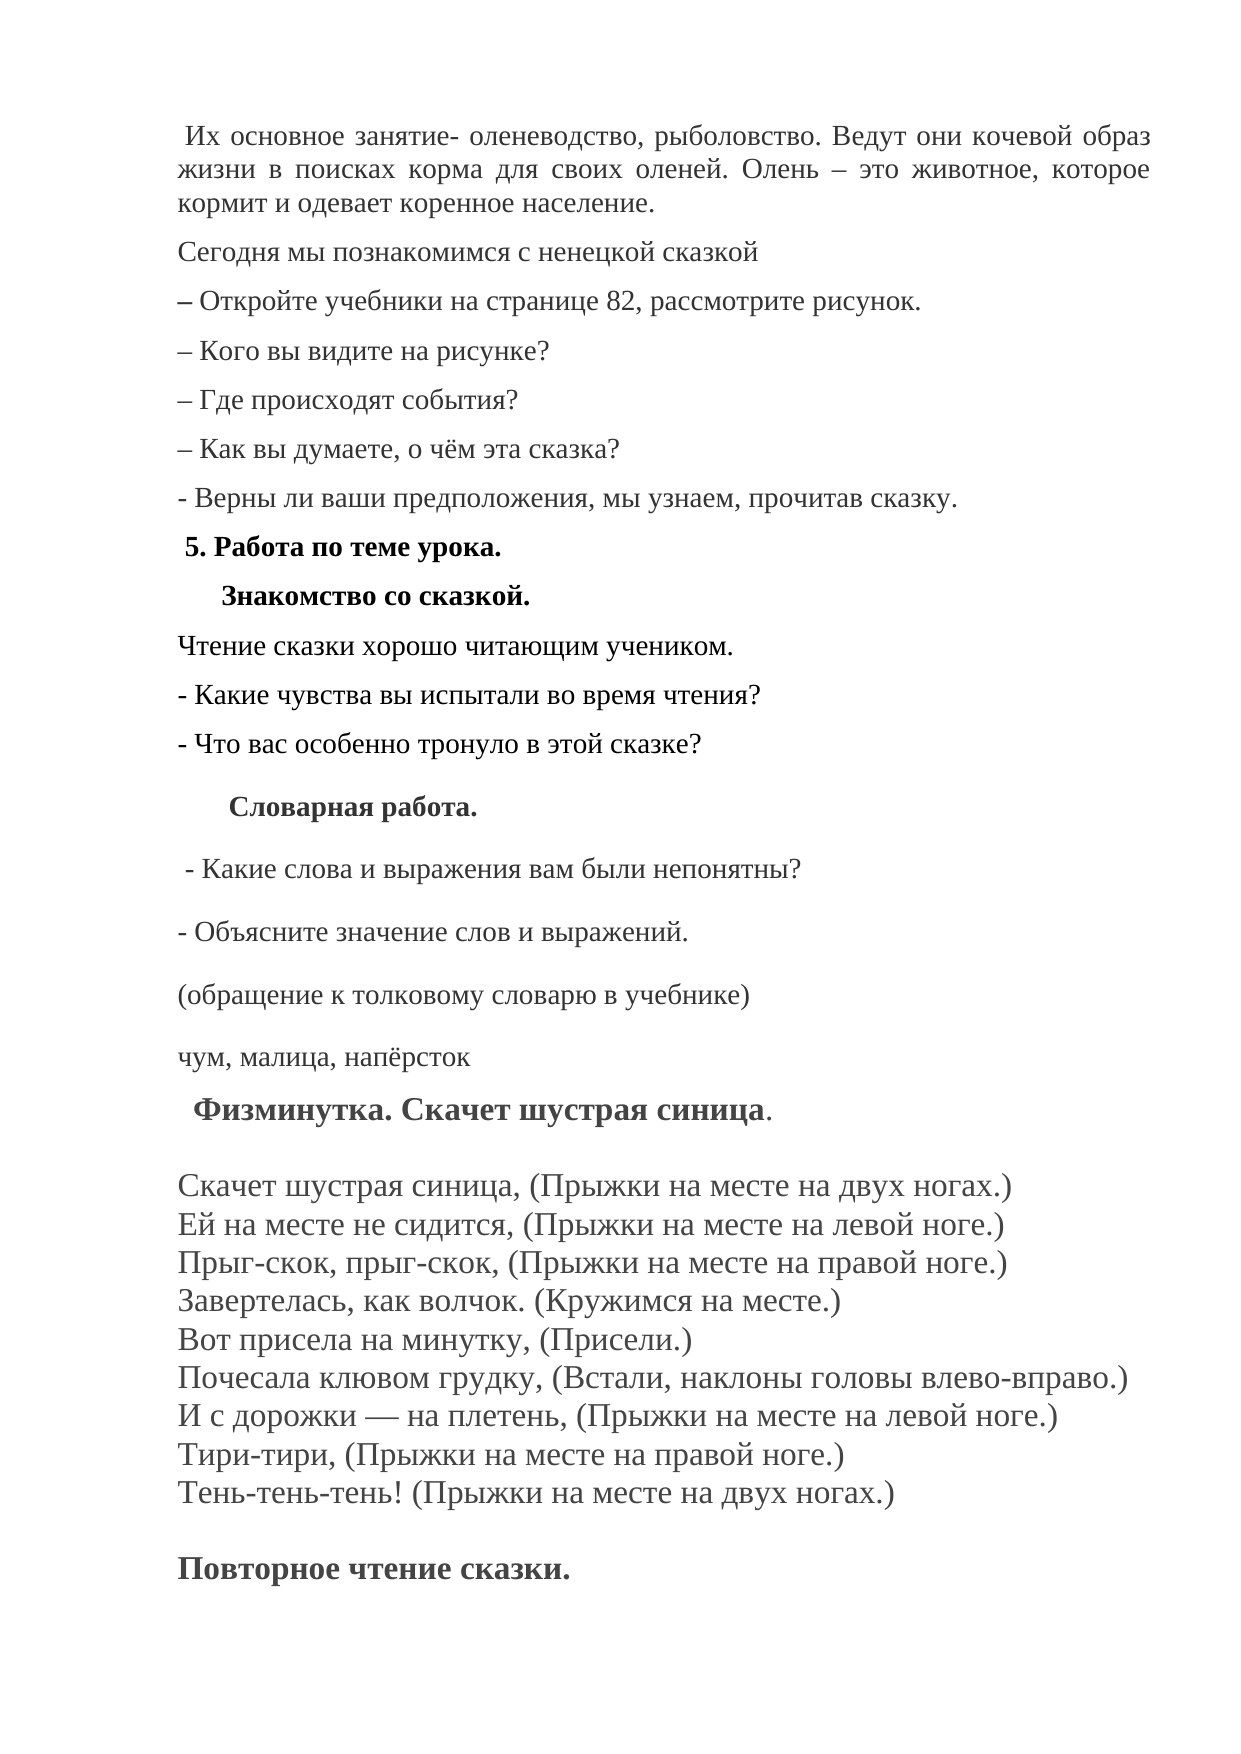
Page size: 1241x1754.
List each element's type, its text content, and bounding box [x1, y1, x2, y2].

text – Где происходят события? [177, 382, 1152, 415]
text - Что вас особенно тронуло в этой сказке? [177, 726, 1152, 759]
text Их основное занятие- оленеводство, рыболовство. Ведут они кочевой образ жизни в поисках корма для своих оленей. Олень – это животное, которое кормит и одевает коренное население. [177, 118, 1152, 219]
text - Верны ли ваши предположения, мы узнаем, прочитав сказку. [177, 480, 1152, 514]
text Сегодня мы познакомимся с ненецкой сказкой [177, 234, 1152, 268]
text - Какие слова и выражения вам были непонятны? [177, 851, 1152, 885]
text Словарная работа. [177, 789, 1152, 822]
text 5. Работа по теме урока. [177, 529, 1152, 563]
text – Как вы думаете, о чём эта сказка? [177, 431, 1152, 464]
text Чтение сказки хорошо читающим учеником. [177, 628, 1152, 661]
text – Кого вы видите на рисунке? [177, 333, 1152, 366]
text - Какие чувства вы испытали во время чтения? [177, 677, 1152, 710]
text - Объясните значение слов и выражений. [177, 914, 1152, 948]
text Скачет шустрая синица, (Прыжки на месте на двух ногах.) Ей на месте не сидится, (Прыжки на месте на левой ноге.) Прыг-скок, прыг-скок, (Прыжки на месте на правой ноге.) Завертелась, как волчок. (Кружимся на месте.) Вот присела на минутку, (Присели.) Почесала клювом грудку, (Встали, наклоны головы влево-вправо.) И с дорожки — на плетень, (Прыжки на месте на левой ноге.) Тири-тири, (Прыжки на месте на правой ноге.) Тень-тень-тень! (Прыжки на месте на двух ногах.) [177, 1165, 1152, 1510]
text чум, малица, напёрсток [177, 1039, 1152, 1073]
text Физминутка. Скачет шустрая синица. [177, 1089, 1152, 1127]
text (обращение к толковому словарю в учебнике) [177, 977, 1152, 1010]
text Повторное чтение сказки. [177, 1548, 1152, 1586]
text – Откройте учебники на странице 82, рассмотрите рисунок. [177, 283, 1152, 317]
text Знакомство со сказкой. [177, 578, 1152, 612]
